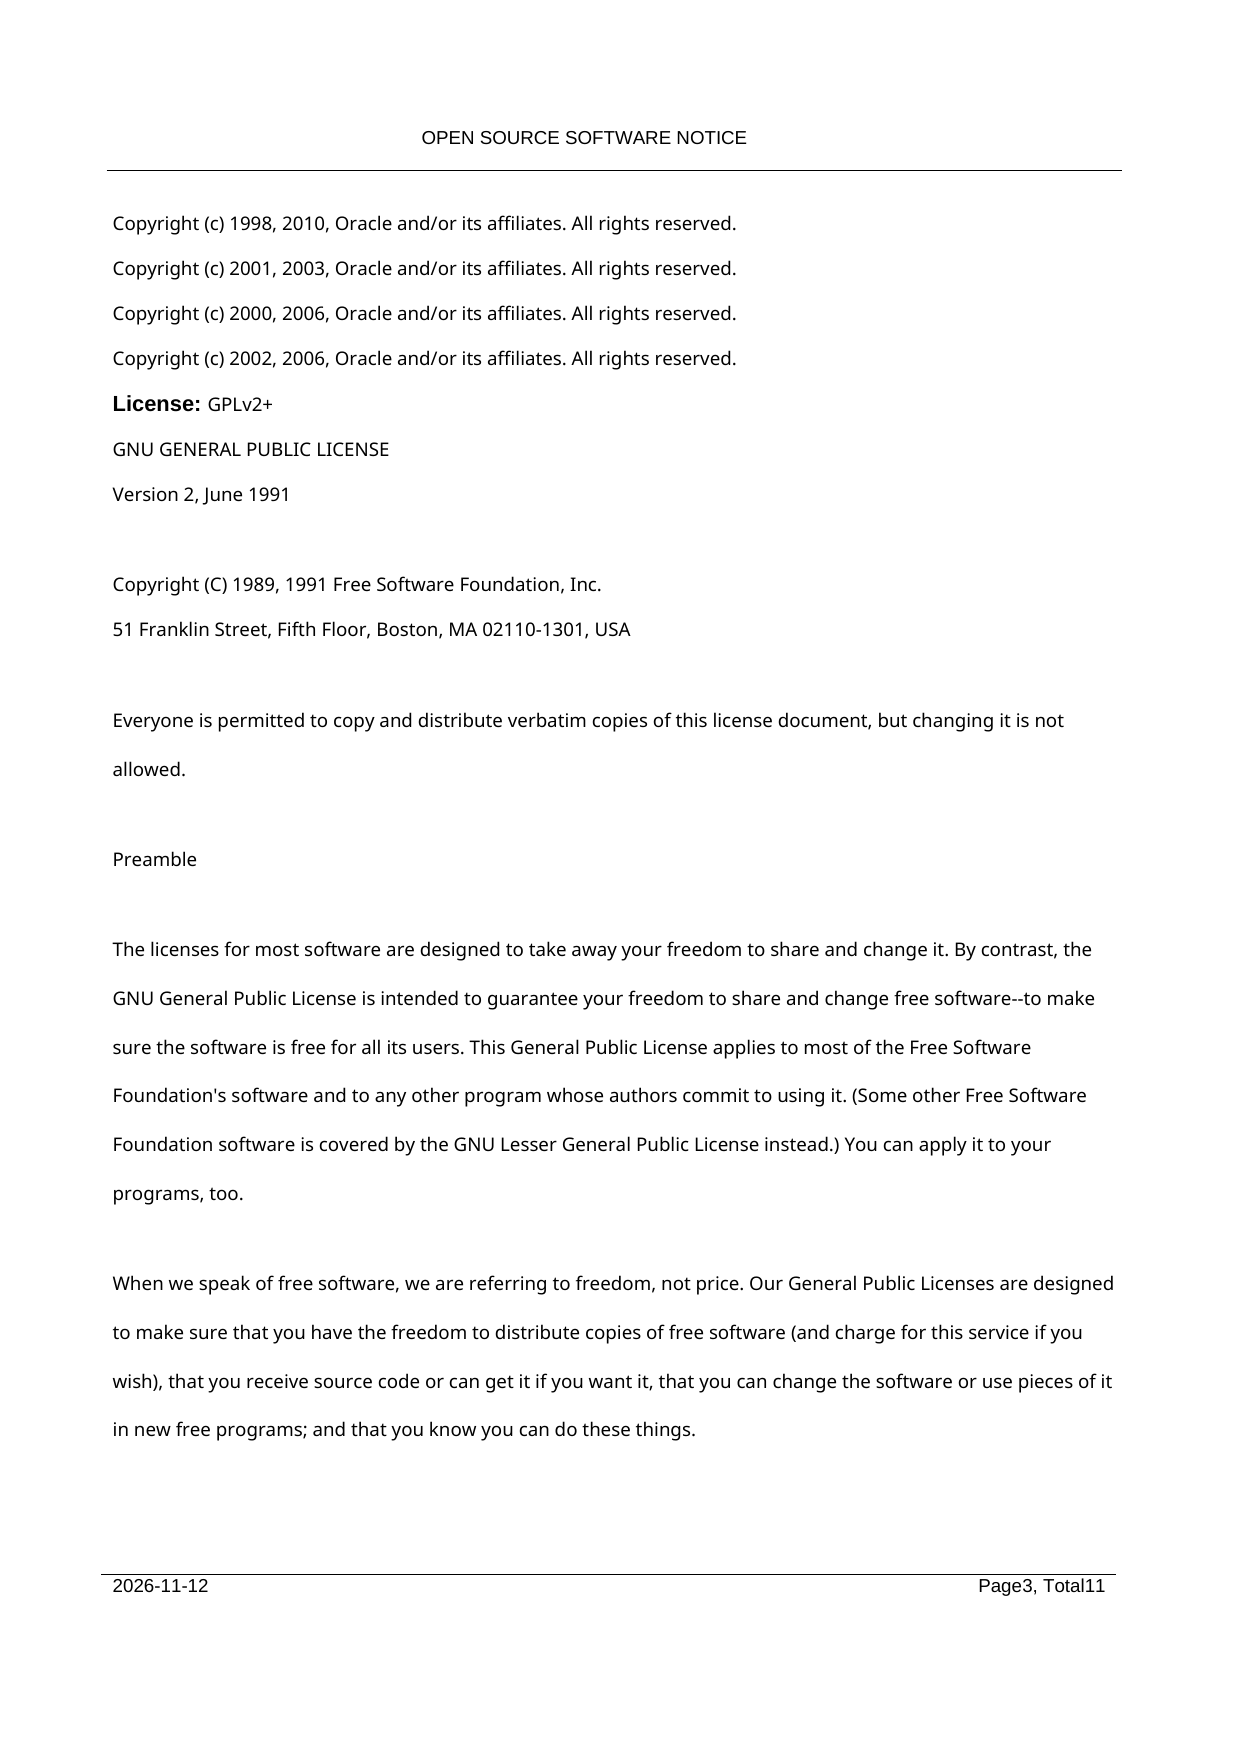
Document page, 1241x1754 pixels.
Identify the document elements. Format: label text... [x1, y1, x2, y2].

text License: GPLv2+ [112, 387, 1128, 420]
text 51 Franklin Street, Fifth Floor, Boston, MA 02110-1301, USA [112, 613, 1128, 646]
text Version 2, June 1991 [112, 478, 1128, 510]
text Everyone is permitted to copy and distribute verbatim copies of this license document, but changing it is not allowed. [112, 704, 1128, 785]
text Copyright (C) 1989, 1991 Free Software Foundation, Inc. [112, 568, 1128, 601]
text Copyright (c) 2002, 2006, Oracle and/or its affiliates. All rights reserved. [112, 342, 1128, 374]
text Copyright (c) 2000, 2006, Oracle and/or its affiliates. All rights reserved. [112, 297, 1128, 329]
text The licenses for most software are designed to take away your freedom to share and change it. By contrast, the GNU General Public License is intended to guarantee your freedom to share and change free software--to make sure the software is free for all its users. This General Public License applies to most of the Free Software Foundation's software and to any other program whose authors commit to using it. (Some other Free Software Foundation software is covered by the GNU Lesser General Public License instead.) You can apply it to your programs, too. [112, 933, 1128, 1209]
text When we speak of free software, we are referring to freedom, not price. Our General Public Licenses are designed to make sure that you have the freedom to distribute copies of free software (and charge for this service if you wish), that you receive source code or can get it if you want it, that you can change the software or use pieces of it in new free programs; and that you know you can do these things. [112, 1267, 1128, 1446]
text Copyright (c) 1998, 2010, Oracle and/or its affiliates. All rights reserved. [112, 206, 1128, 239]
text GNU GENERAL PUBLIC LICENSE [112, 433, 1128, 465]
text Preamble [112, 843, 1128, 875]
text Copyright (c) 2001, 2003, Oracle and/or its affiliates. All rights reserved. [112, 252, 1128, 284]
